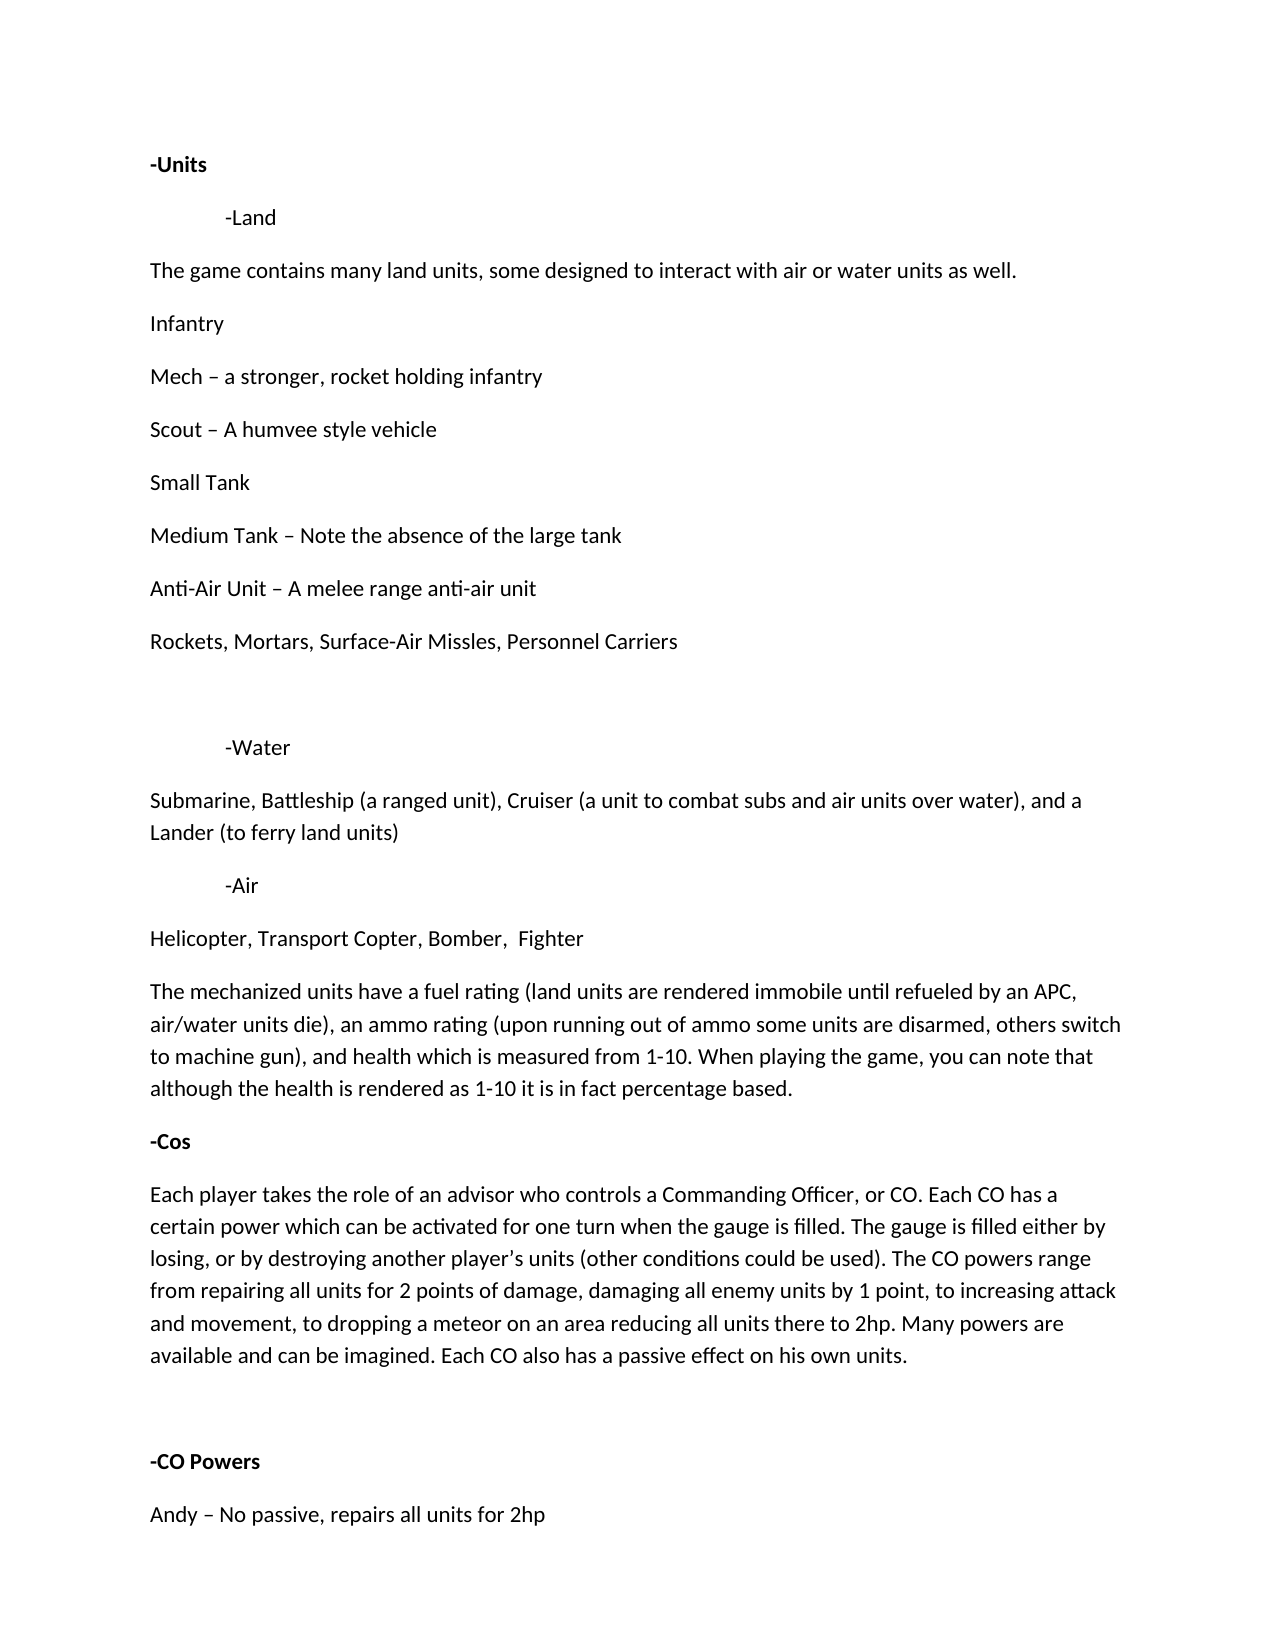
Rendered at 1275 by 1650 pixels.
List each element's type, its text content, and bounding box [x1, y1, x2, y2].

text -Cos [150, 1127, 1125, 1155]
text Infantry [150, 309, 1125, 337]
text Submarine, Battleship (a ranged unit), Cruiser (a unit to combat subs and air units over water), and a Lander (to ferry land units) [150, 786, 1125, 846]
text Medium Tank – Note the absence of the large tank [150, 521, 1125, 549]
text -Air [150, 871, 1125, 899]
text Anti-Air Unit – A melee range anti-air unit [150, 574, 1125, 602]
text Andy – No passive, repairs all units for 2hp [150, 1500, 1125, 1528]
text The mechanized units have a fuel rating (land units are rendered immobile until refueled by an APC, air/water units die), an ammo rating (upon running out of ammo some units are disarmed, others switch to machine gun), and health which is measured from 1-10. When playing the game, you can note that although the health is rendered as 1-10 it is in fact percentage based. [150, 977, 1125, 1102]
text Each player takes the role of an advisor who controls a Commanding Officer, or CO. Each CO has a certain power which can be activated for one turn when the gauge is filled. The gauge is filled either by losing, or by destroying another player’s units (other conditions could be used). The CO powers range from repairing all units for 2 points of damage, damaging all enemy units by 1 point, to increasing attack and movement, to dropping a meteor on an area reducing all units there to 2hp. Many powers are available and can be imagined. Each CO also has a passive effect on his own units. [150, 1180, 1125, 1369]
text Mech – a stronger, rocket holding infantry [150, 362, 1125, 390]
text Small Tank [150, 468, 1125, 496]
text -CO Powers [150, 1447, 1125, 1475]
text Helicopter, Transport Copter, Bomber, Fighter [150, 924, 1125, 952]
text -Units [150, 150, 1125, 178]
text -Land [150, 203, 1125, 231]
text Scout – A humvee style vehicle [150, 415, 1125, 443]
text Rockets, Mortars, Surface-Air Missles, Personnel Carriers [150, 627, 1125, 655]
text The game contains many land units, some designed to interact with air or water units as well. [150, 256, 1125, 284]
text -Water [150, 733, 1125, 761]
